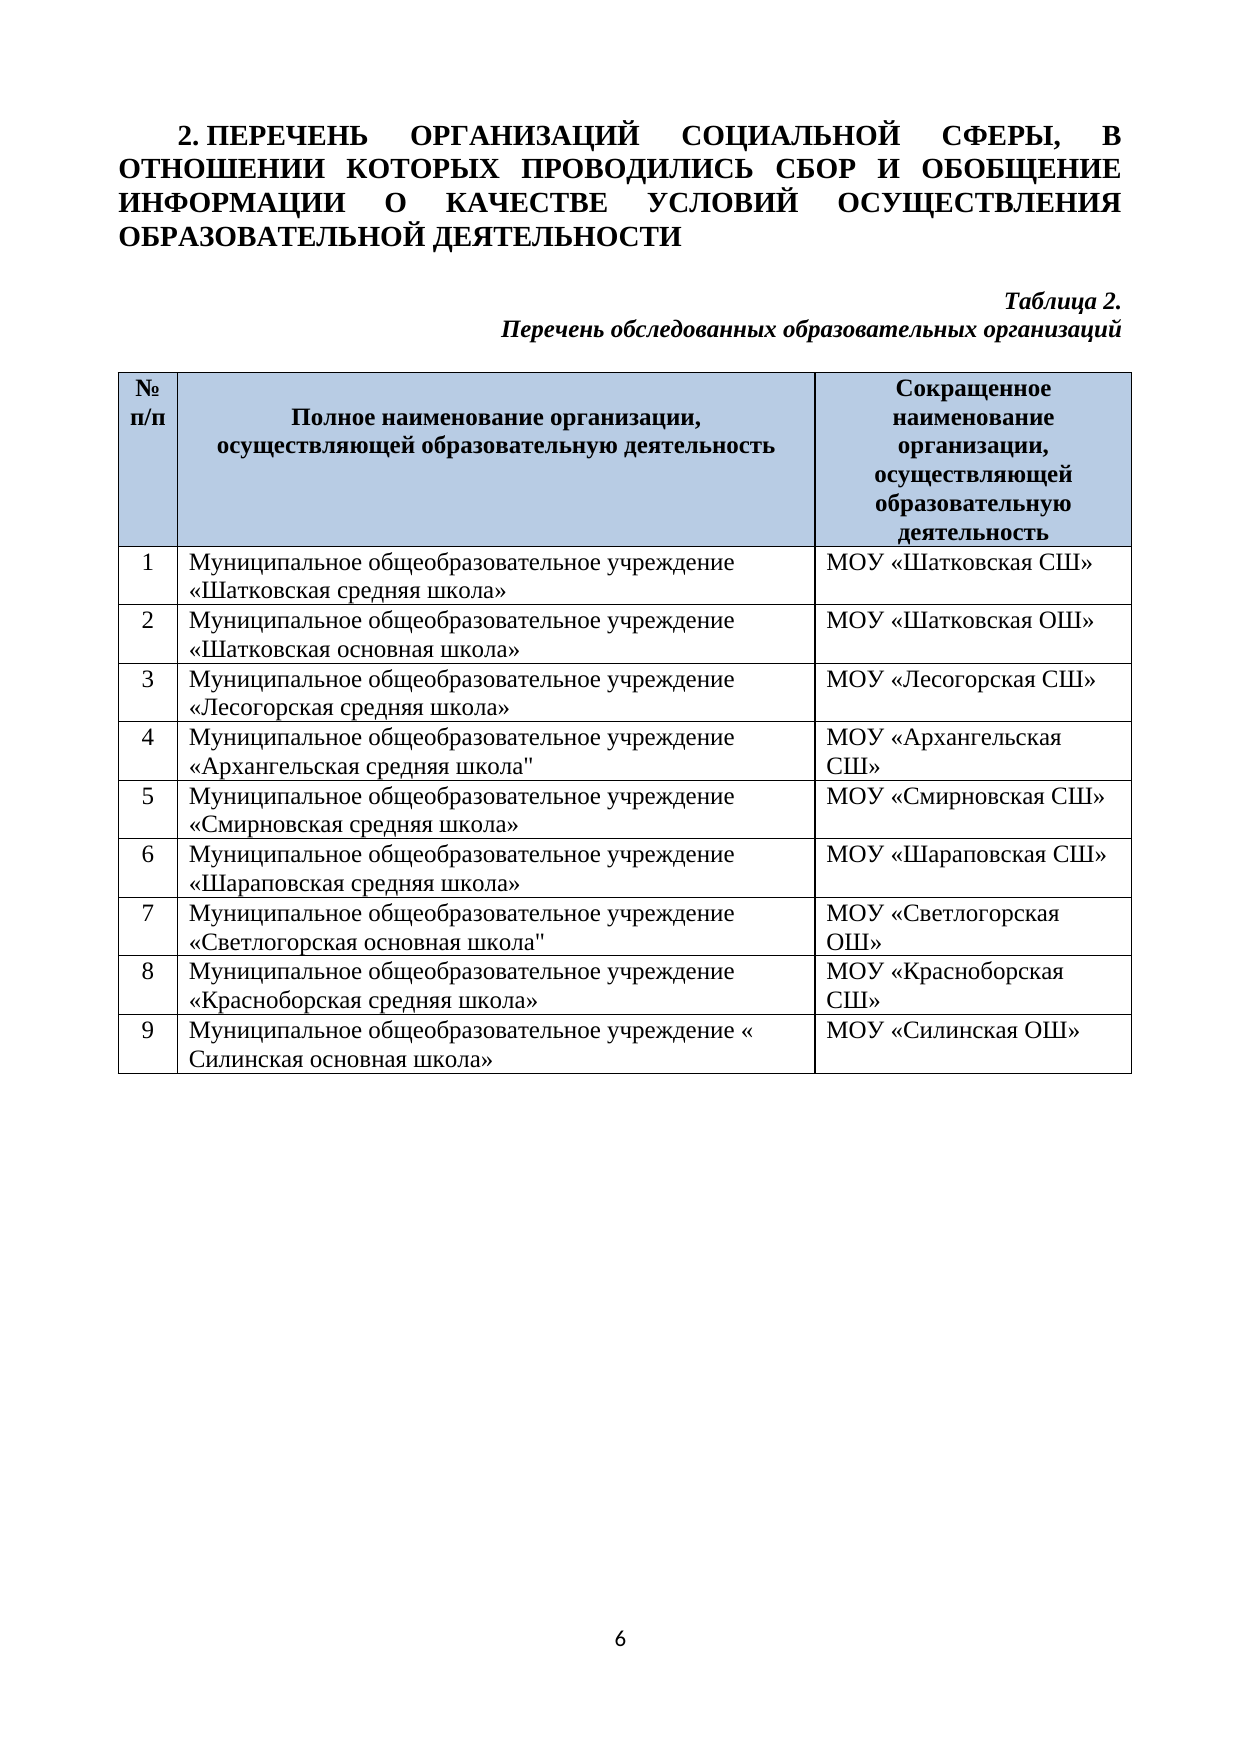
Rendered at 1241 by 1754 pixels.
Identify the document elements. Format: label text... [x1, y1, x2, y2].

text Таблица 2. [118, 286, 1122, 314]
table_cell Муниципальное общеобразовательное учреждение « Силинская основная школа» [178, 1015, 814, 1072]
table_cell МОУ «Шараповская СШ» [816, 839, 1131, 897]
text 2. ПЕРЕЧЕНЬ ОРГАНИЗАЦИЙ СОЦИАЛЬНОЙ СФЕРЫ, В ОТНОШЕНИИ КОТОРЫХ ПРОВОДИЛИСЬ СБОР И ОБОБЩЕНИЕ ИНФОРМАЦИИ О КАЧЕСТВЕ УСЛОВИЙ ОСУЩЕСТВЛЕНИЯ ОБРАЗОВАТЕЛЬНОЙ ДЕЯТЕЛЬНОСТИ [118, 118, 1122, 252]
table_cell 9 [119, 1015, 177, 1072]
table_header Полное наименование организации, осуществляющей образовательную деятельность [178, 373, 814, 546]
table_cell МОУ «Силинская ОШ» [816, 1015, 1131, 1072]
table_cell МОУ «Лесогорская СШ» [816, 664, 1131, 721]
table_cell Муниципальное общеобразовательное учреждение «Светлогорская основная школа" [178, 898, 814, 955]
table_cell Муниципальное общеобразовательное учреждение «Шатковская основная школа» [178, 605, 814, 663]
table_cell 6 [119, 839, 177, 897]
table_cell МОУ «Светлогорская ОШ» [816, 898, 1131, 955]
table_header № п/п [119, 373, 177, 546]
table_cell Муниципальное общеобразовательное учреждение «Красноборская средняя школа» [178, 956, 814, 1014]
table_cell 5 [119, 781, 177, 838]
table_cell Муниципальное общеобразовательное учреждение «Лесогорская средняя школа» [178, 664, 814, 721]
table_header Сокращенное наименование организации, осуществляющей образовательную деятельность [816, 373, 1131, 546]
table_cell МОУ «Смирновская СШ» [816, 781, 1131, 838]
table_cell МОУ «Шатковская СШ» [816, 547, 1131, 604]
table_cell Муниципальное общеобразовательное учреждение «Смирновская средняя школа» [178, 781, 814, 838]
table_cell 8 [119, 956, 177, 1014]
table_cell МОУ «Красноборская СШ» [816, 956, 1131, 1014]
table_cell 1 [119, 547, 177, 604]
table_cell 4 [119, 722, 177, 780]
text Перечень обследованных образовательных организаций [118, 314, 1122, 343]
table_cell МОУ «Архангельская СШ» [816, 722, 1131, 780]
table_cell 7 [119, 898, 177, 955]
table_cell 2 [119, 605, 177, 663]
table_cell МОУ «Шатковская ОШ» [816, 605, 1131, 663]
table_cell Муниципальное общеобразовательное учреждение «Шараповская средняя школа» [178, 839, 814, 897]
table_cell Муниципальное общеобразовательное учреждение «Шатковская средняя школа» [178, 547, 814, 604]
table_cell Муниципальное общеобразовательное учреждение «Архангельская средняя школа" [178, 722, 814, 780]
table_cell 3 [119, 664, 177, 721]
